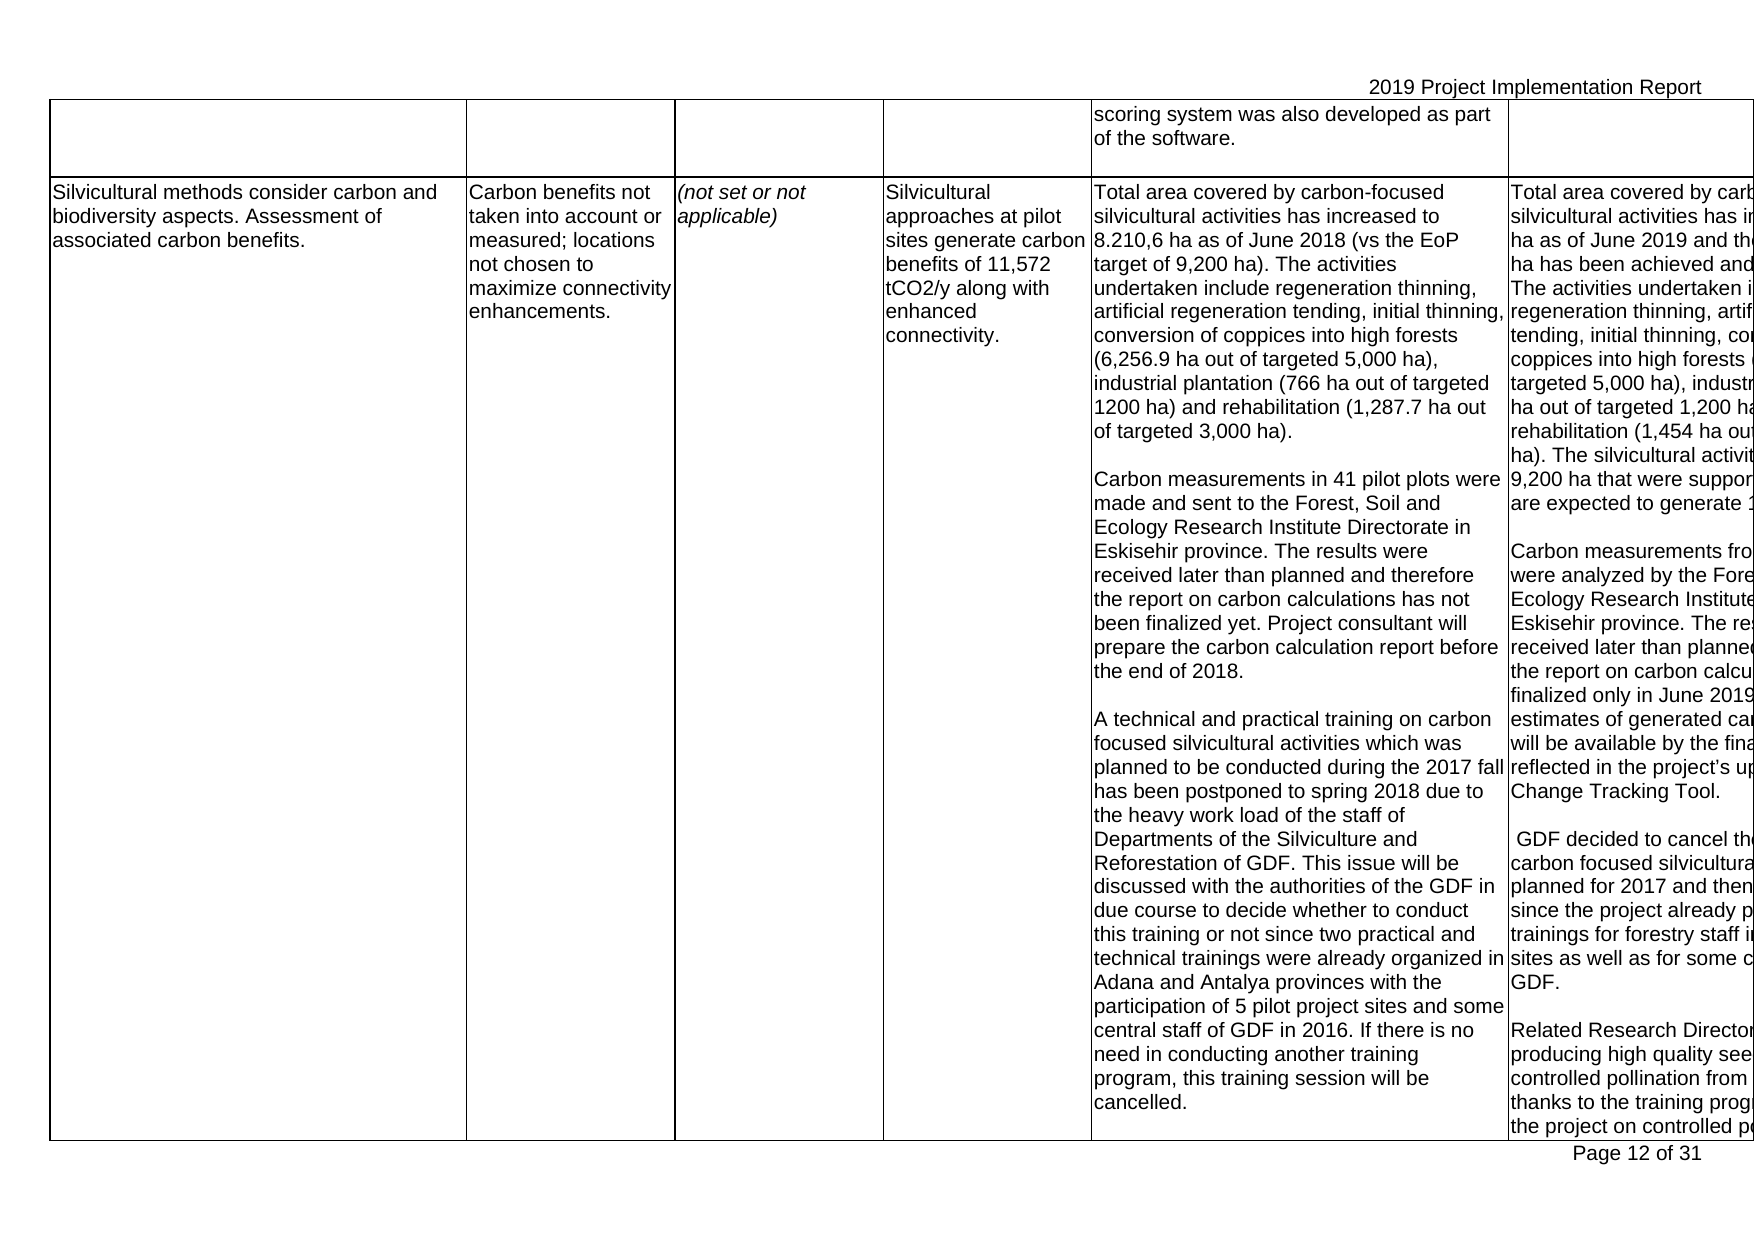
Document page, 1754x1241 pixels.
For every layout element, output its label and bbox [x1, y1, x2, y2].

table_cell [884, 178, 1091, 1140]
table_cell [467, 178, 674, 1140]
table_cell [1509, 178, 1753, 1140]
table_cell [676, 178, 883, 1140]
table_cell [884, 100, 1091, 176]
table_cell [676, 100, 883, 176]
table_cell [1092, 178, 1508, 1140]
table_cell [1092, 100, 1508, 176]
table_cell [51, 178, 466, 1140]
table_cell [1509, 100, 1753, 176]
table_cell [51, 100, 466, 176]
table_cell [467, 100, 674, 176]
